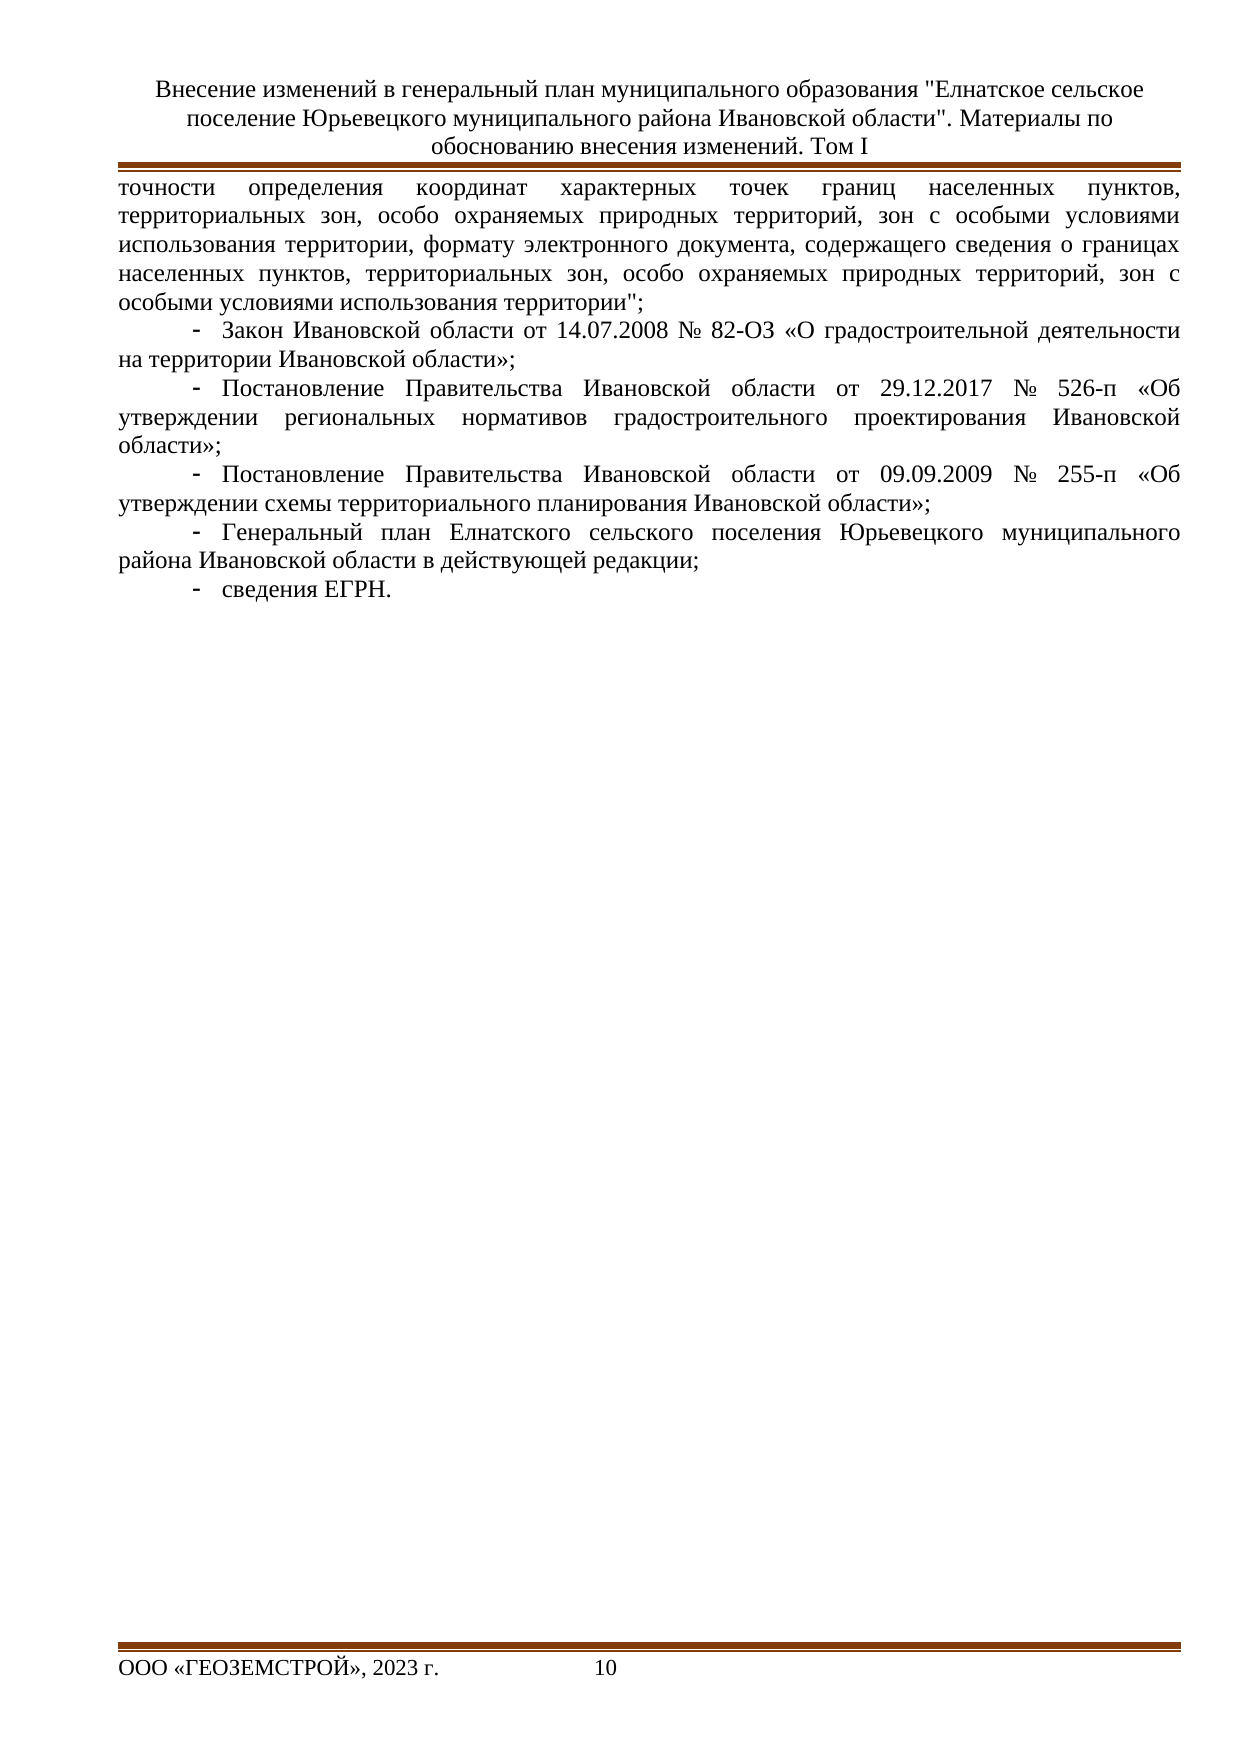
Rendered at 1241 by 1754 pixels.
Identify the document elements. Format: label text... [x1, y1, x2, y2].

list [118, 172, 1181, 315]
list Закон Ивановской области от 14.07.2008 № 82-ОЗ «О градостроительной деятельности на территории Ивановской области»; [118, 315, 1181, 373]
list Постановление Правительства Ивановской области от 09.09.2009 № 255-п «Об утверждении схемы территориального планирования Ивановской области»; [118, 459, 1181, 517]
list Генеральный план Елнатского сельского поселения Юрьевецкого муниципального района Ивановской области в действующей редакции; [118, 517, 1181, 574]
list Постановление Правительства Ивановской области от 29.12.2017 № 526-п «Об утверждении региональных нормативов градостроительного проектирования Ивановской области»; [118, 373, 1181, 459]
list сведения ЕГРН. [118, 574, 1181, 603]
